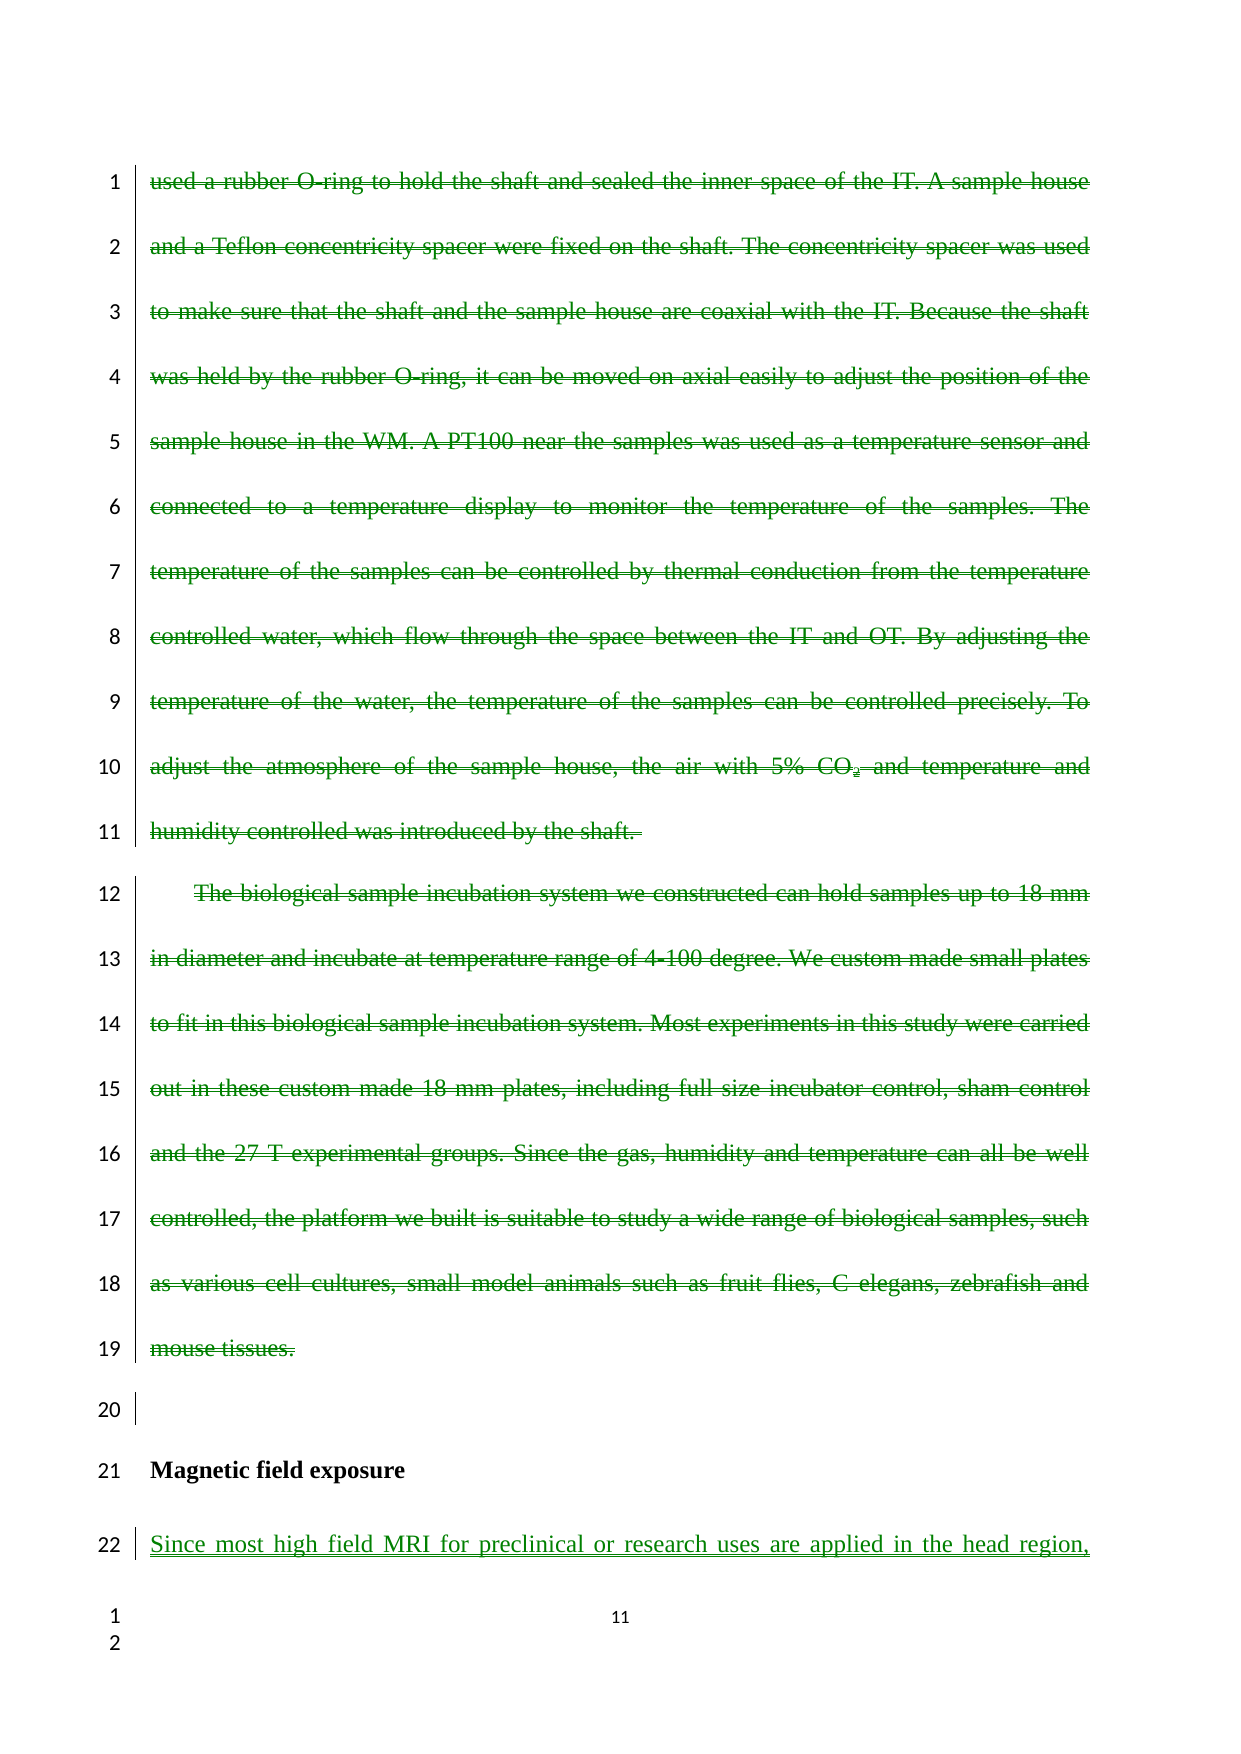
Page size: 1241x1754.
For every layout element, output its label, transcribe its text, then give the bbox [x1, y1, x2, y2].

text Magnetic field exposure [150, 1453, 1090, 1486]
